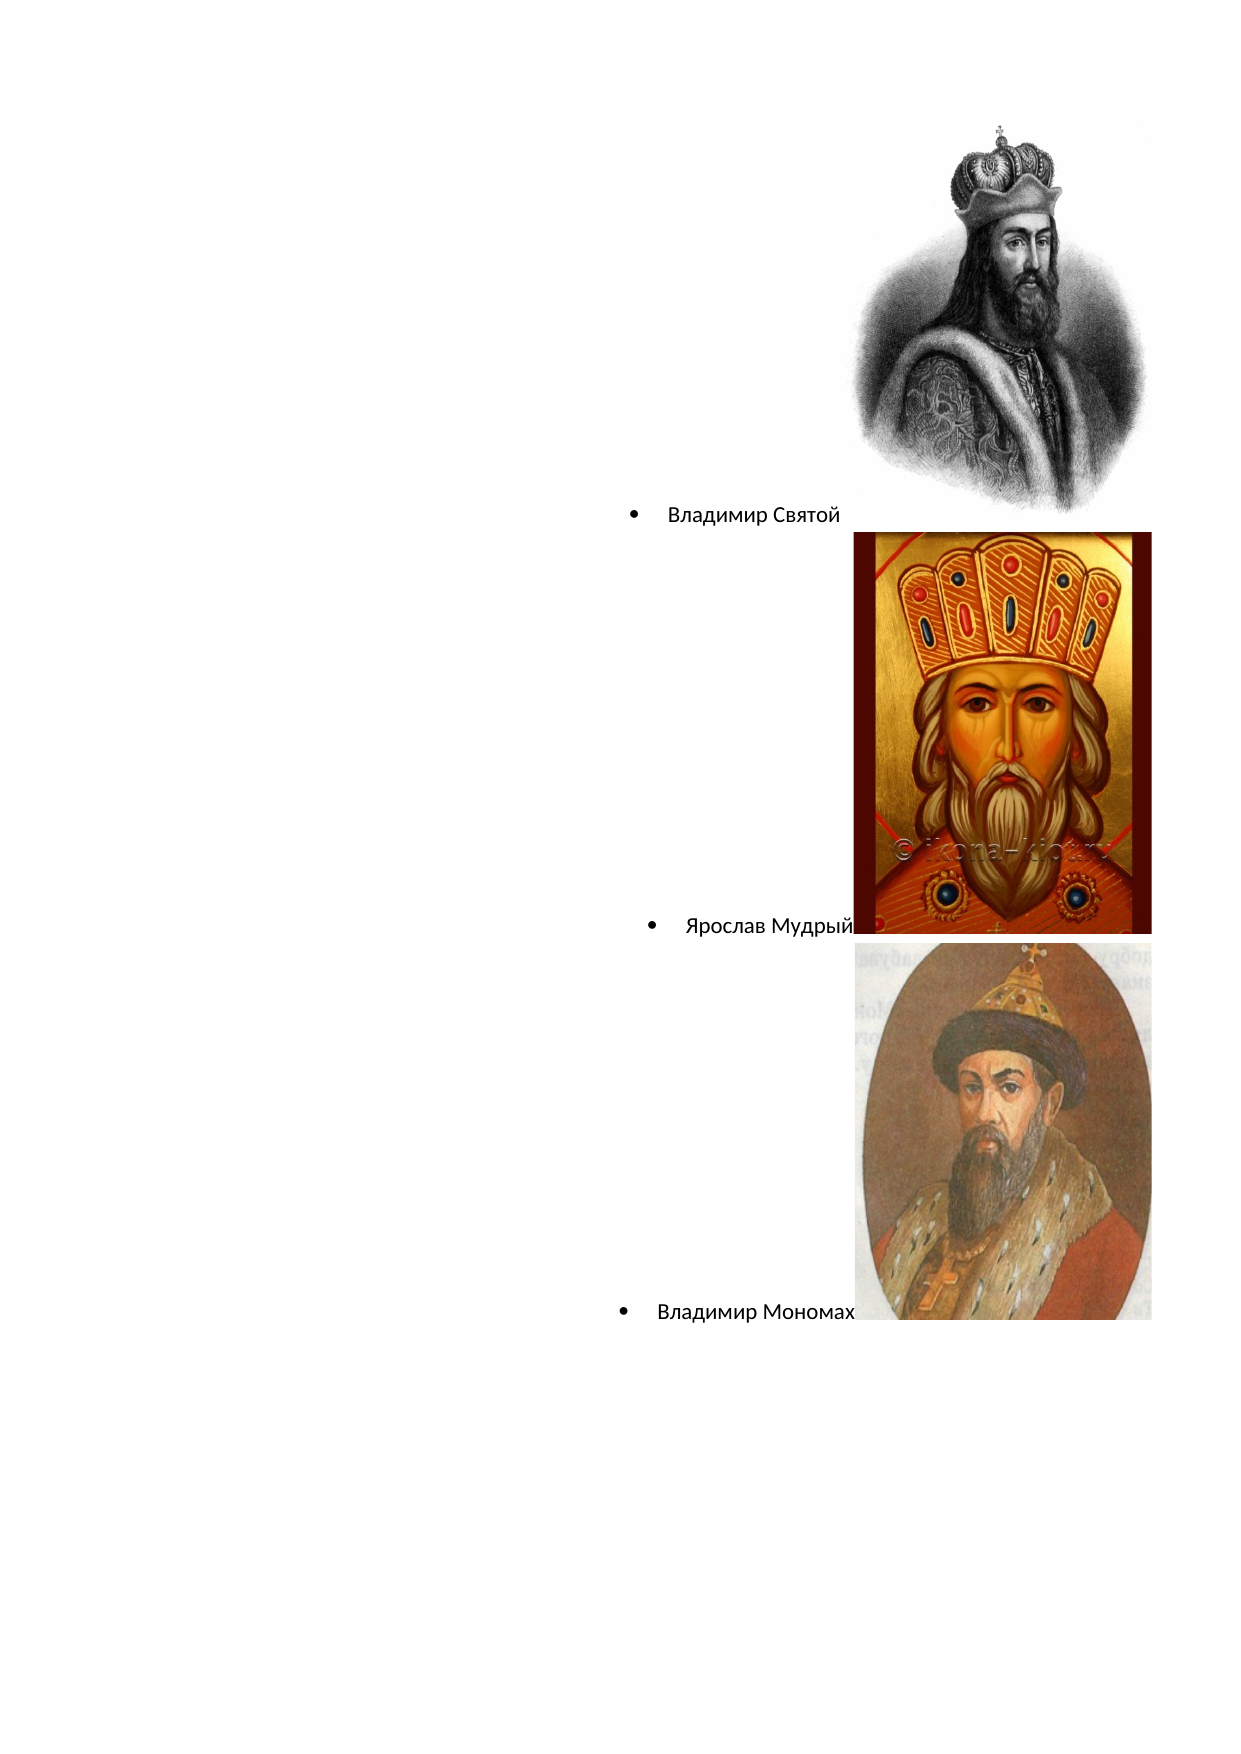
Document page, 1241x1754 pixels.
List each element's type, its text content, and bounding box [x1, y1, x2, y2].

picture [853, 532, 1152, 934]
picture [854, 943, 1152, 1320]
picture [840, 118, 1152, 523]
